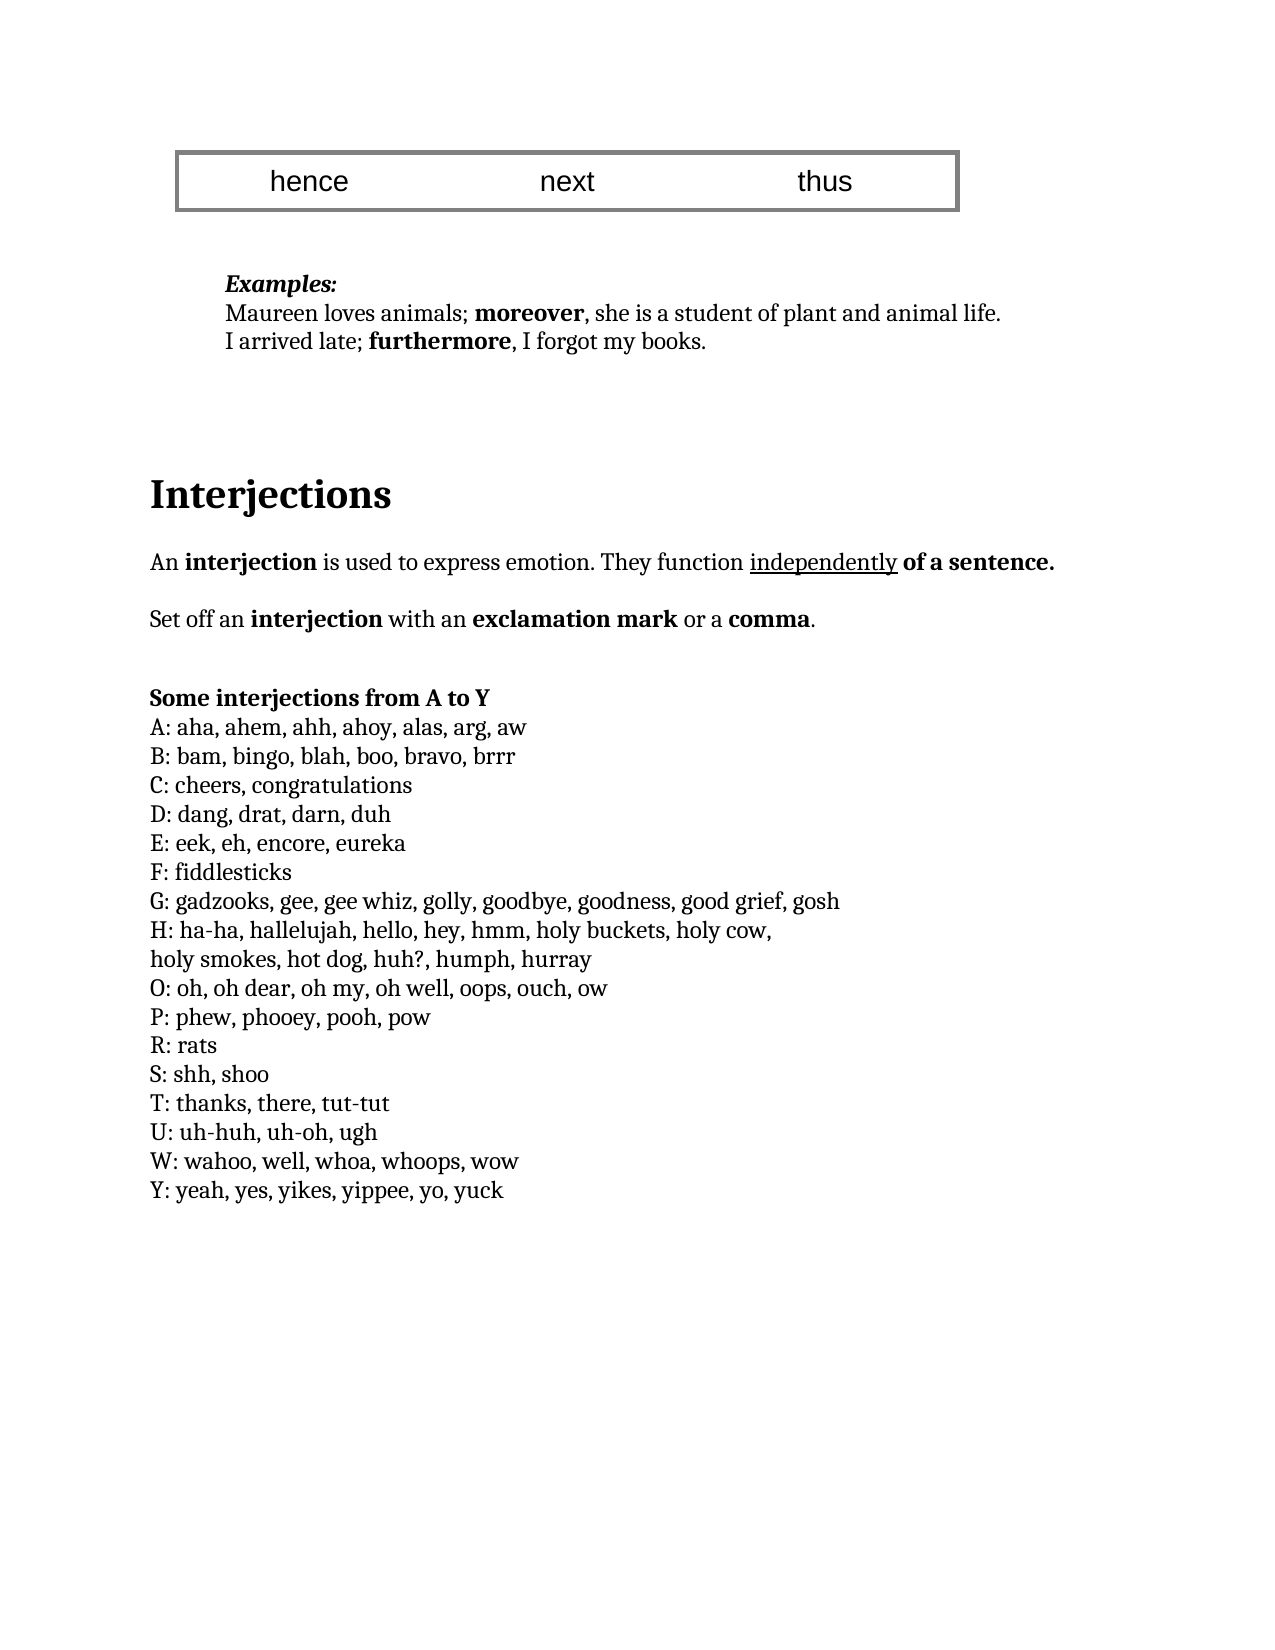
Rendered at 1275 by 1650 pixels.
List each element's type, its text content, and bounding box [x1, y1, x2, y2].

text T: thanks, there, tut-tut [150, 1089, 1125, 1118]
text U: uh-huh, uh-oh, ugh [150, 1118, 1125, 1147]
text G: gadzooks, gee, gee whiz, golly, goodbye, goodness, good grief, gosh [150, 887, 1125, 916]
text An interjection is used to express emotion. They function independently of a sentence. [150, 548, 1125, 576]
text Set off an interjection with an exclamation mark or a comma. [150, 605, 1125, 634]
text S: shh, shoo [150, 1060, 1125, 1089]
text O: oh, oh dear, oh my, oh well, oops, ouch, ow [150, 973, 1125, 1002]
text R: rats [150, 1031, 1125, 1060]
text Interjections [150, 471, 1125, 519]
text B: bam, bingo, blah, boo, bravo, brrr [150, 742, 1125, 771]
text Y: yeah, yes, yikes, yippee, yo, yuck [150, 1176, 1125, 1205]
text W: wahoo, well, whoa, whoops, wow [150, 1147, 1125, 1176]
text F: fiddlesticks [150, 858, 1125, 887]
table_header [693, 155, 955, 208]
text C: cheers, congratulations [150, 771, 1125, 800]
text I arrived late; furthermore, I forgot my books. [150, 327, 1125, 356]
text A: aha, ahem, ahh, ahoy, alas, arg, aw [150, 713, 1125, 742]
text D: dang, drat, darn, duh [150, 800, 1125, 829]
text P: phew, phooey, pooh, pow [150, 1002, 1125, 1031]
text Some interjections from A to Y [150, 684, 1125, 713]
text E: eek, eh, encore, eureka [150, 829, 1125, 858]
text Examples: [150, 270, 1125, 298]
text H: ha-ha, hallelujah, hello, hey, hmm, holy buckets, holy cow, holy smokes, hot dog, huh?, humph, hurray [150, 916, 1125, 973]
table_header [179, 155, 442, 208]
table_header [442, 155, 692, 208]
text Maureen loves animals; moreover, she is a student of plant and animal life. [150, 298, 1125, 327]
